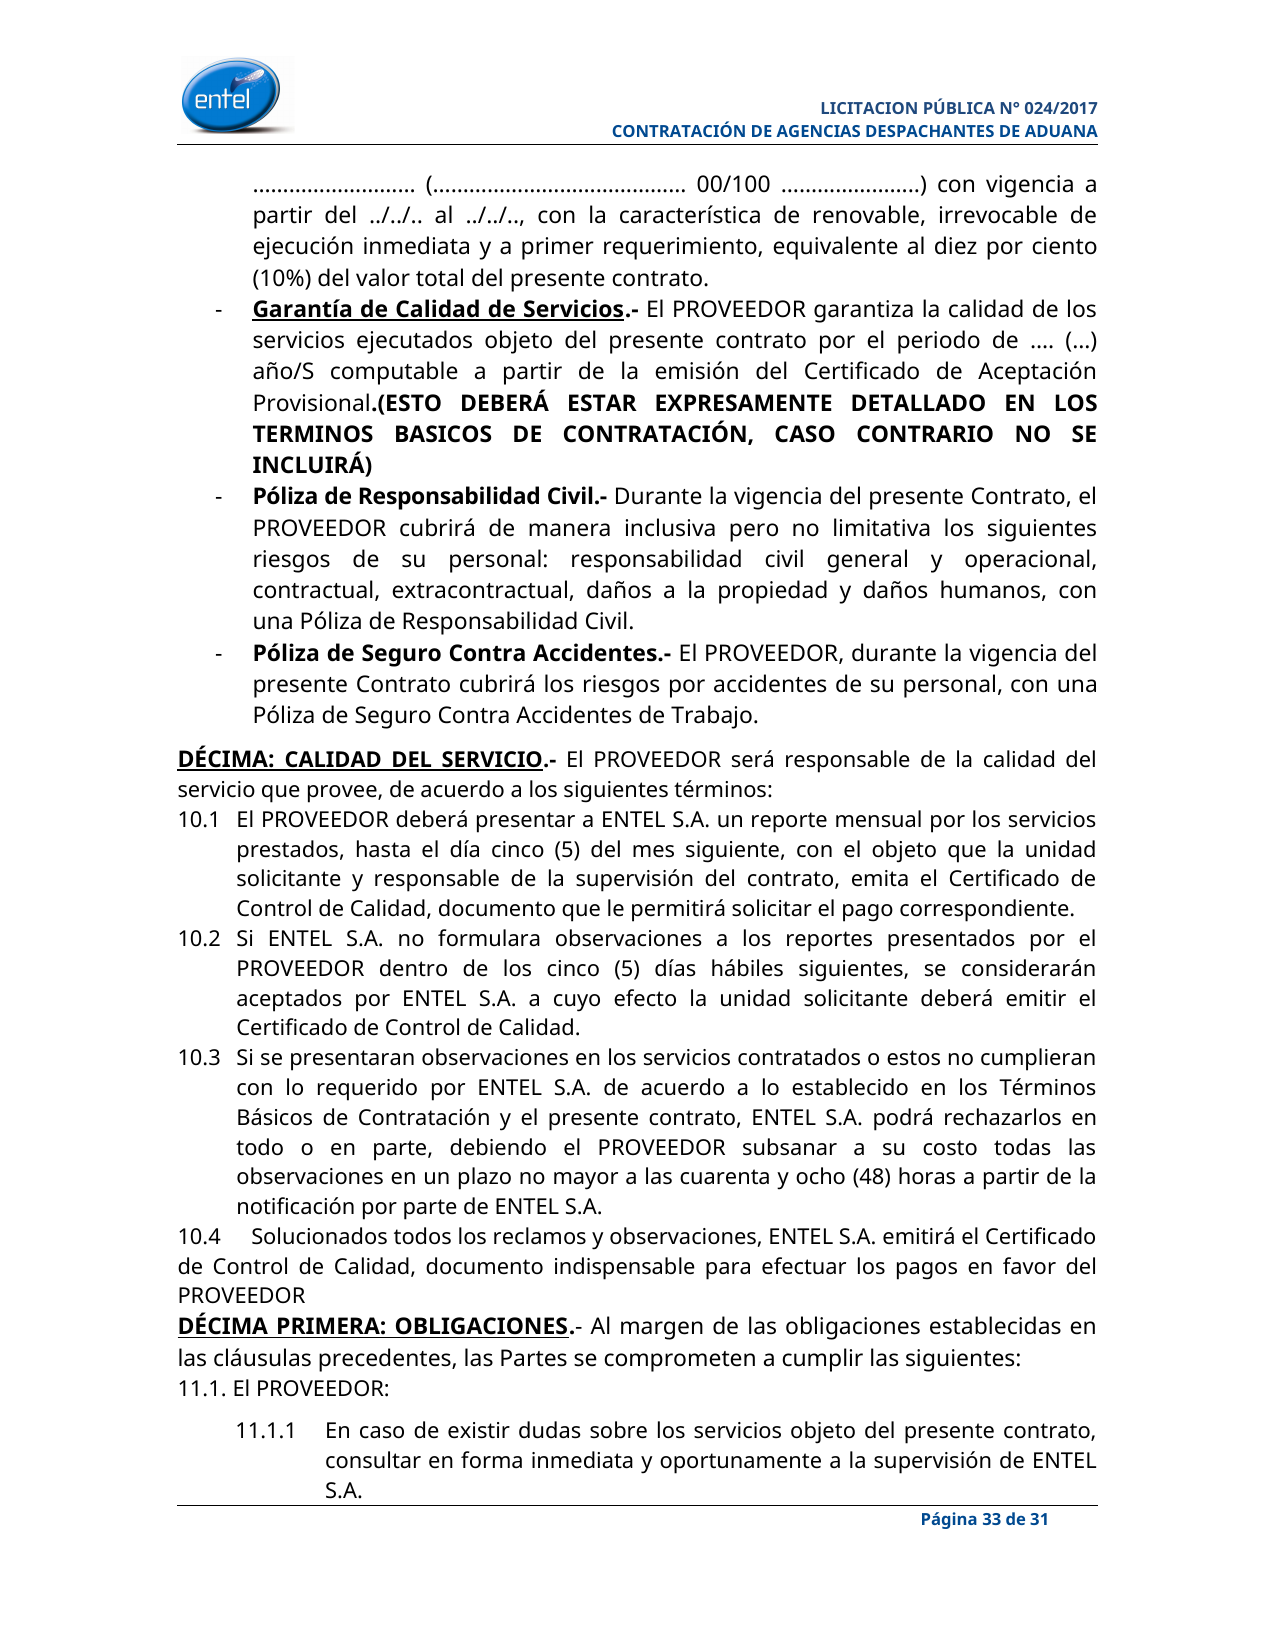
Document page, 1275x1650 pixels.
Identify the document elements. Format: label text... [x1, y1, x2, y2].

list Póliza de Seguro Contra Accidentes.- El PROVEEDOR, durante la vigencia del presente Contrato cubrirá los riesgos por accidentes de su personal, con una Póliza de Seguro Contra Accidentes de Trabajo. [215, 637, 1098, 730]
text 10.4 Solucionados todos los reclamos y observaciones, ENTEL S.A. emitirá el Certificado de Control de Calidad, documento indispensable para efectuar los pagos en favor del PROVEEDOR [177, 1221, 1098, 1310]
text 10.1 El PROVEEDOR deberá presentar a ENTEL S.A. un reporte mensual por los servicios prestados, hasta el día cinco (5) del mes siguiente, con el objeto que la unidad solicitante y responsable de la supervisión del contrato, emita el Certificado de Control de Calidad, documento que le permitirá solicitar el pago correspondiente. [177, 804, 1098, 923]
text 11.1. El PROVEEDOR: [177, 1373, 1098, 1403]
text 10.2 Si ENTEL S.A. no formulara observaciones a los reportes presentados por el PROVEEDOR dentro de los cinco (5) días hábiles siguientes, se considerarán aceptados por ENTEL S.A. a cuyo efecto la unidad solicitante deberá emitir el Certificado de Control de Calidad. [177, 923, 1098, 1042]
picture [181, 56, 295, 134]
list En caso de existir dudas sobre los servicios objeto del presente contrato, consultar en forma inmediata y oportunamente a la supervisión de ENTEL S.A. [235, 1415, 1098, 1504]
text DÉCIMA: CALIDAD DEL SERVICIO.- El PROVEEDOR será responsable de la calidad del servicio que provee, de acuerdo a los siguientes términos: [177, 743, 1098, 804]
list Garantía de Calidad de Servicios.- El PROVEEDOR garantiza la calidad de los servicios ejecutados objeto del presente contrato por el periodo de …. (…) año/S computable a partir de la emisión del Certificado de Aceptación Provisional.(ESTO DEBERÁ ESTAR EXPRESAMENTE DETALLADO EN LOS TERMINOS BASICOS DE CONTRATACIÓN, CASO CONTRARIO NO SE INCLUIRÁ) [215, 293, 1098, 480]
text DÉCIMA PRIMERA: OBLIGACIONES.- Al margen de las obligaciones establecidas en las cláusulas precedentes, las Partes se comprometen a cumplir las siguientes: [177, 1310, 1098, 1373]
text 10.3 Si se presentaran observaciones en los servicios contratados o estos no cumplieran con lo requerido por ENTEL S.A. de acuerdo a lo establecido en los Términos Básicos de Contratación y el presente contrato, ENTEL S.A. podrá rechazarlos en todo o en parte, debiendo el PROVEEDOR subsanar a su costo todas las observaciones en un plazo no mayor a las cuarenta y ocho (48) horas a partir de la notificación por parte de ENTEL S.A. [177, 1042, 1098, 1221]
list Póliza de Responsabilidad Civil.- Durante la vigencia del presente Contrato, el PROVEEDOR cubrirá de manera inclusiva pero no limitativa los siguientes riesgos de su personal: responsabilidad civil general y operacional, contractual, extracontractual, daños a la propiedad y daños humanos, con una Póliza de Responsabilidad Civil. [215, 480, 1098, 637]
